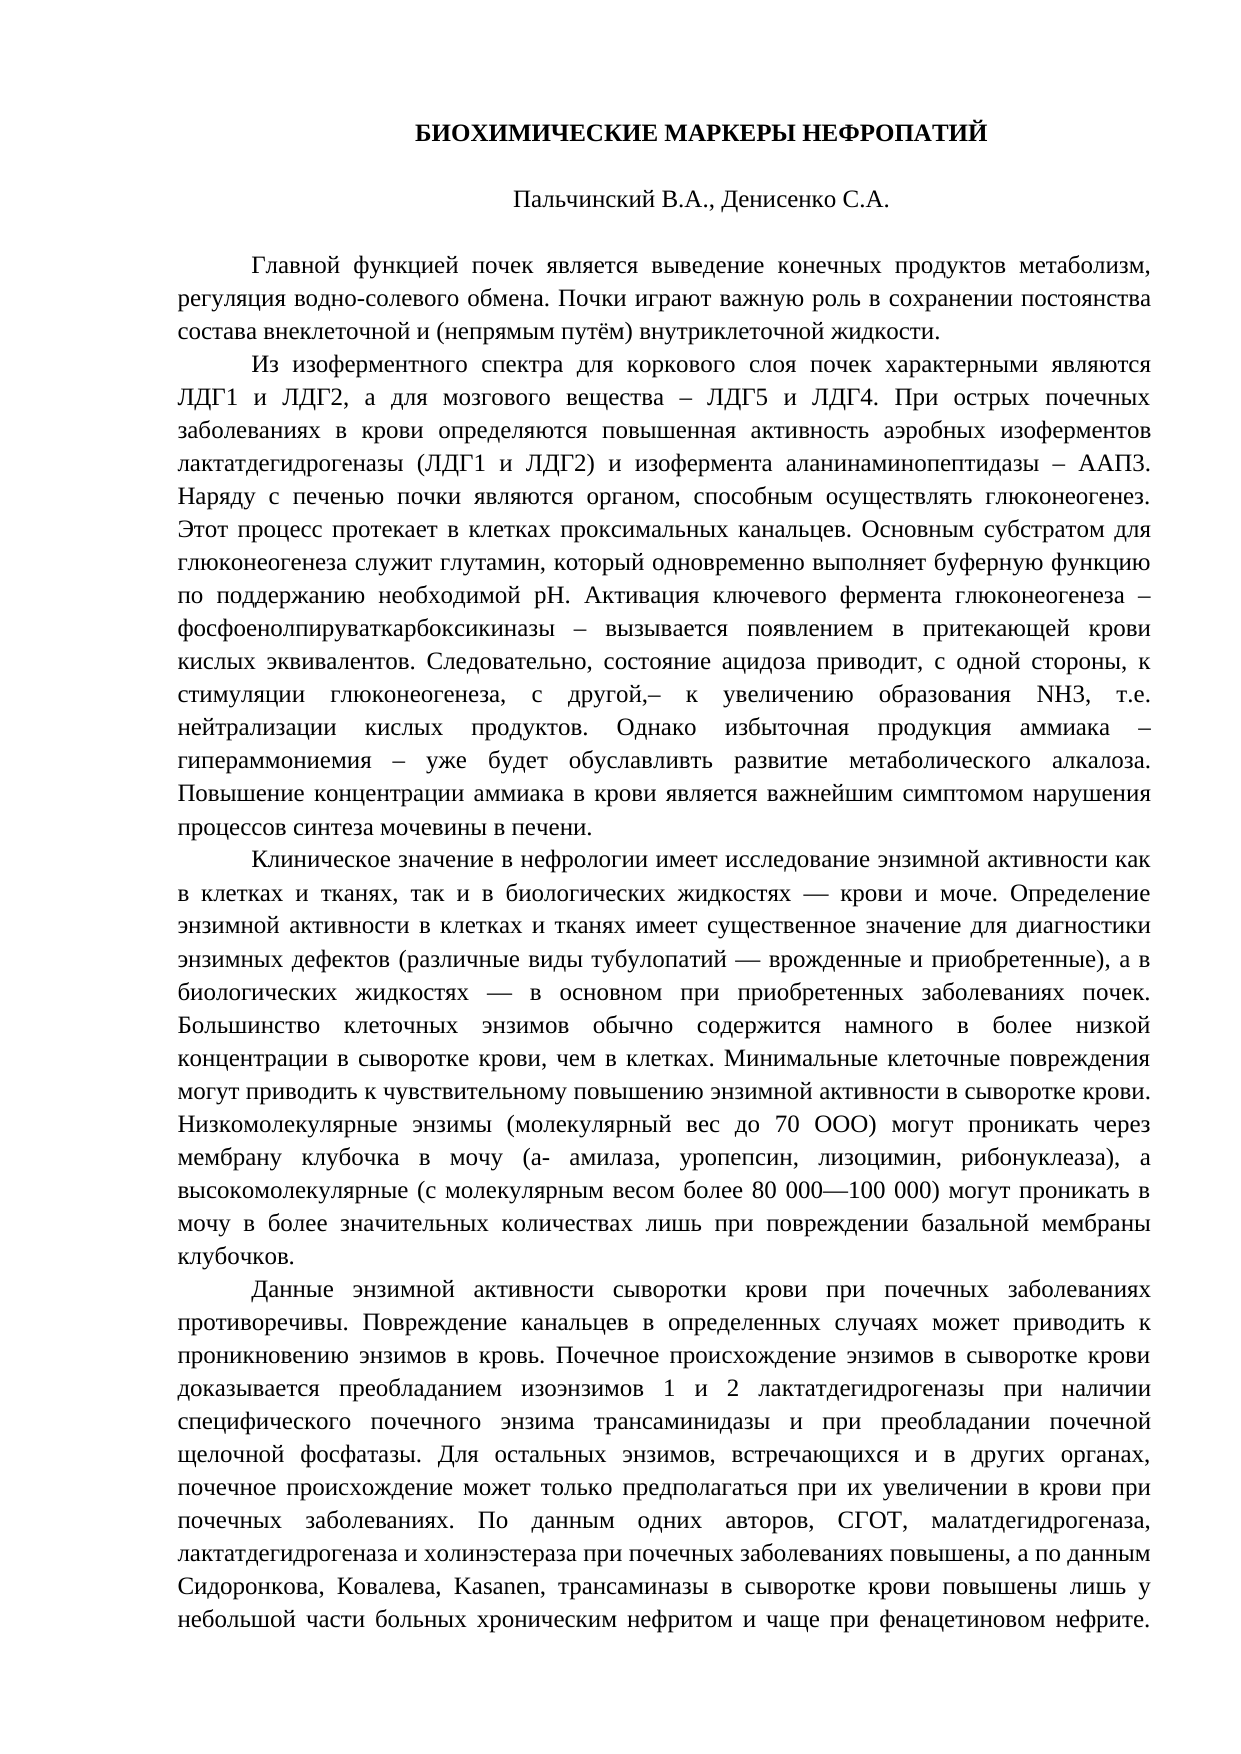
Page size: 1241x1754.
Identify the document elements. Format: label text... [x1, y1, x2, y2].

text Главной функцией почек является выведение конечных продуктов метаболизм, регуляция водно-солевого обмена. Почки играют важную роль в сохранении постоянства состава внеклеточной и (непрямым путём) внутриклеточной жидкости. [177, 250, 1152, 345]
text Пальчинский В.А., Денисенко С.А. [177, 184, 1152, 213]
text БИОХИМИЧЕСКИЕ МАРКЕРЫ НЕФРОПАТИЙ [177, 118, 1152, 147]
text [177, 1274, 1152, 1633]
text Из изоферментного спектра для коркового слоя почек характерными являются ЛДГ1 и ЛДГ2, а для мозгового вещества – ЛДГ5 и ЛДГ4. При острых почечных заболеваниях в крови определяются повышенная активность аэробных изоферментов лактатдегидрогеназы (ЛДГ1 и ЛДГ2) и изофермента аланинаминопептидазы – ААП3. Наряду с печенью почки являются органом, способным осуществлять глюконеогенез. Этот процесс протекает в клетках проксимальных канальцев. Основным субстратом для глюконеогенеза служит глутамин, который одновременно выполняет буферную функцию по поддержанию необходимой рН. Активация ключевого фермента глюконеогенеза – фосфоенолпируваткарбоксикиназы – вызывается появлением в притекающей крови кислых эквивалентов. Следовательно, состояние ацидоза приводит, с одной стороны, к стимуляции глюконеогенеза, с другой,– к увеличению образования NH3, т.е. нейтрализации кислых продуктов. Однако избыточная продукция аммиака – гипераммониемия – уже будет обуславливть развитие метаболического алкалоза. Повышение концентрации аммиака в крови является важнейшим симптомом нарушения процессов синтеза мочевины в печени. [177, 349, 1152, 840]
text Клиническое значение в нефрологии имеет исследование энзимной активности как в клетках и тканях, так и в биологических жидкостях — крови и моче. Определение энзимной активности в клетках и тканях имеет существенное значение для диагностики энзимных дефектов (различные виды тубулопатий — врожденные и приобретенные), а в биологических жидкостях — в основном при приобретенных заболеваниях почек. Большинство клеточных энзимов обычно содержится намного в более низкой концентрации в сыворотке крови, чем в клетках. Минимальные клеточные повреждения могут приводить к чувствительному повышению энзимной активности в сыворотке крови. Низкомолекулярные энзимы (молекулярный вес до 70 ООО) могут проникать через мембрану клубочка в мочу (a- амилаза, уропепсин, лизоцимин, рибонуклеаза), а высокомолекулярные (с молекулярным весом более 80 000—100 000) могут проникать в мочу в более значительных количествах лишь при повреждении базальной мембраны клубочков. [177, 844, 1152, 1269]
